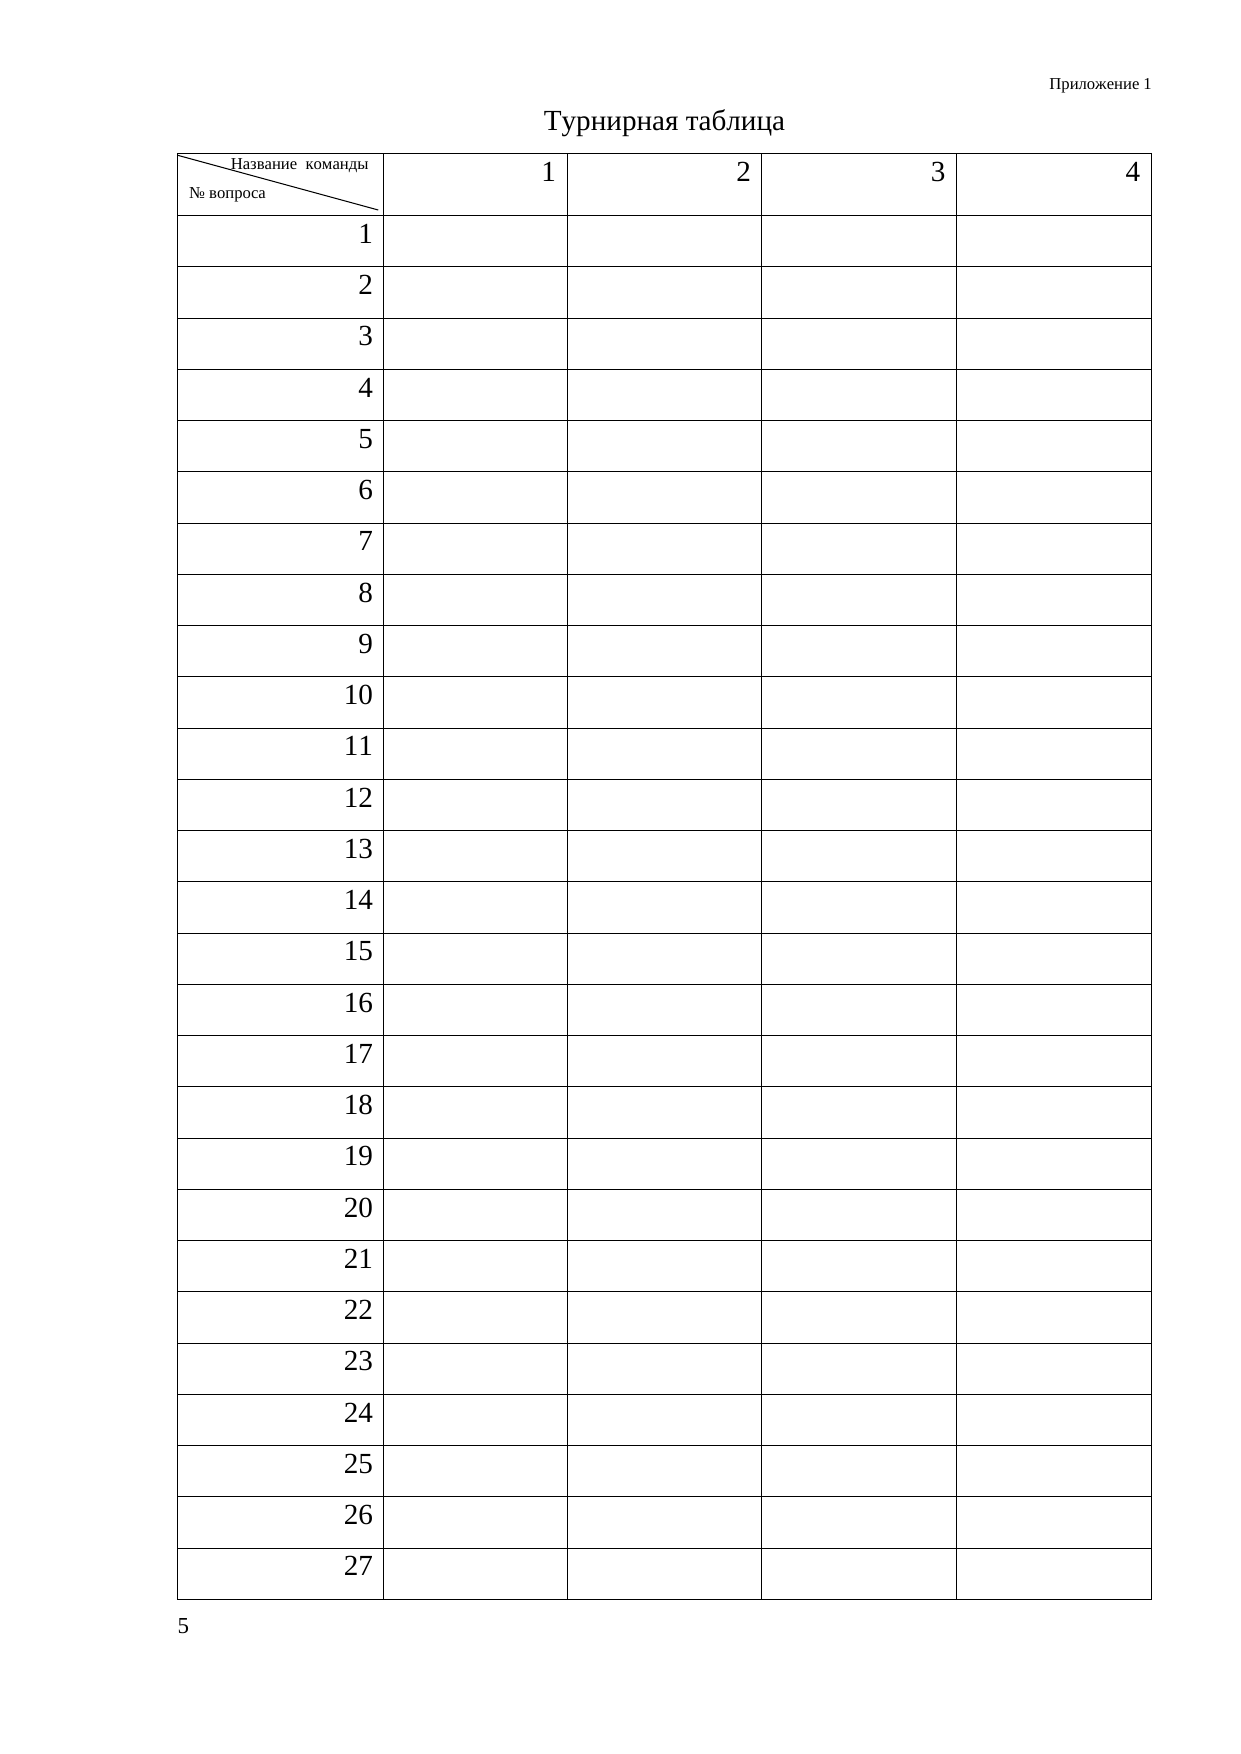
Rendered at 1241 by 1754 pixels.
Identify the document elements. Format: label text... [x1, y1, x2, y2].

table_cell [384, 1139, 567, 1189]
table_cell [568, 1395, 761, 1445]
table_cell [957, 1549, 1151, 1599]
table_cell [762, 729, 956, 779]
table_cell [384, 370, 567, 420]
table_cell 3 [178, 319, 383, 369]
table_cell [568, 1549, 761, 1599]
table_cell 27 [178, 1549, 383, 1599]
table_cell [957, 319, 1151, 369]
table_cell 11 [178, 729, 383, 779]
table_cell [384, 1549, 567, 1599]
table_cell [957, 1139, 1151, 1189]
table_cell 8 [178, 575, 383, 625]
table_cell [384, 472, 567, 522]
table_cell [957, 882, 1151, 932]
table_cell [568, 421, 761, 471]
table_cell [384, 1446, 567, 1496]
table_cell [762, 1087, 956, 1137]
table_cell [957, 267, 1151, 317]
text Приложение 1 [177, 74, 1152, 93]
table_cell [568, 319, 761, 369]
table_cell [762, 780, 956, 830]
table_cell [568, 626, 761, 676]
table_cell [568, 472, 761, 522]
table_cell [384, 1190, 567, 1240]
table_cell 13 [178, 831, 383, 881]
table_cell 9 [178, 626, 383, 676]
table_cell 15 [178, 934, 383, 984]
table_cell [384, 729, 567, 779]
table_cell [762, 319, 956, 369]
table_cell [957, 934, 1151, 984]
table_header Название команды № вопроса [178, 154, 383, 215]
table_cell [957, 1395, 1151, 1445]
table_cell [568, 1446, 761, 1496]
table_cell [762, 1549, 956, 1599]
table_cell 23 [178, 1344, 383, 1394]
table_cell [957, 626, 1151, 676]
table_cell 26 [178, 1497, 383, 1547]
table_cell [568, 1036, 761, 1086]
table_cell [762, 1497, 956, 1547]
table_cell [957, 421, 1151, 471]
table_cell [568, 985, 761, 1035]
table_cell 25 [178, 1446, 383, 1496]
text Турнирная таблица [177, 103, 1152, 136]
table_cell [762, 831, 956, 881]
table_cell 5 [178, 421, 383, 471]
table_cell [568, 934, 761, 984]
table_cell [568, 370, 761, 420]
table_cell [762, 370, 956, 420]
table_cell [762, 626, 956, 676]
table_cell [384, 575, 567, 625]
table_cell [384, 831, 567, 881]
table_cell [957, 1036, 1151, 1086]
table_cell [568, 575, 761, 625]
table_cell [568, 216, 761, 266]
table_cell [568, 1497, 761, 1547]
table_cell [957, 1344, 1151, 1394]
table_cell [384, 267, 567, 317]
table_cell 14 [178, 882, 383, 932]
table_header 2 [568, 154, 761, 215]
table_cell [384, 1087, 567, 1137]
table_cell [384, 1292, 567, 1342]
table_cell [384, 524, 567, 574]
table_cell [957, 524, 1151, 574]
table_cell [568, 831, 761, 881]
table_cell [957, 1190, 1151, 1240]
table_cell 7 [178, 524, 383, 574]
table_cell [762, 1036, 956, 1086]
table_cell [568, 1292, 761, 1342]
table_cell 4 [178, 370, 383, 420]
table_cell [957, 985, 1151, 1035]
table_cell [762, 524, 956, 574]
table_cell [384, 1497, 567, 1547]
table_cell 2 [178, 267, 383, 317]
table_cell [957, 831, 1151, 881]
table_cell 19 [178, 1139, 383, 1189]
table_cell [762, 934, 956, 984]
table_cell [384, 985, 567, 1035]
table_cell [957, 575, 1151, 625]
table_cell 20 [178, 1190, 383, 1240]
table_cell [957, 1497, 1151, 1547]
table_cell 12 [178, 780, 383, 830]
table_cell 21 [178, 1241, 383, 1291]
table_cell [568, 1139, 761, 1189]
table_cell [384, 882, 567, 932]
table_cell 18 [178, 1087, 383, 1137]
table_cell [384, 1344, 567, 1394]
table_cell [957, 677, 1151, 727]
table_cell [957, 729, 1151, 779]
table_header 1 [384, 154, 567, 215]
table_cell [957, 1087, 1151, 1137]
table_cell [762, 677, 956, 727]
table_cell [384, 1395, 567, 1445]
table_cell [762, 1292, 956, 1342]
table_cell [568, 729, 761, 779]
table_cell [762, 1446, 956, 1496]
table_cell [568, 267, 761, 317]
table_cell 1 [178, 216, 383, 266]
table_cell [957, 216, 1151, 266]
table_cell 16 [178, 985, 383, 1035]
table_cell [384, 319, 567, 369]
table_cell [762, 267, 956, 317]
table_cell 22 [178, 1292, 383, 1342]
table_cell [957, 1292, 1151, 1342]
table_header 3 [762, 154, 956, 215]
table_cell [384, 780, 567, 830]
table_cell [568, 882, 761, 932]
table_cell [384, 1036, 567, 1086]
table_cell [384, 626, 567, 676]
table_cell [762, 1139, 956, 1189]
table_cell [568, 780, 761, 830]
table_cell [957, 370, 1151, 420]
table_cell [384, 421, 567, 471]
table_cell 6 [178, 472, 383, 522]
table_cell [762, 216, 956, 266]
table_cell [762, 1344, 956, 1394]
table_cell [957, 472, 1151, 522]
table_cell 24 [178, 1395, 383, 1445]
table_cell [568, 1344, 761, 1394]
table_cell [568, 1241, 761, 1291]
table_cell [957, 1241, 1151, 1291]
table_cell [762, 985, 956, 1035]
table_cell [384, 934, 567, 984]
table_cell [957, 1446, 1151, 1496]
table_cell [762, 472, 956, 522]
table_cell 10 [178, 677, 383, 727]
table_cell [762, 575, 956, 625]
table_cell [762, 421, 956, 471]
table_cell [384, 677, 567, 727]
table_cell [568, 1190, 761, 1240]
table_cell [568, 677, 761, 727]
table_cell [762, 1190, 956, 1240]
table_cell [957, 780, 1151, 830]
table_cell [384, 216, 567, 266]
table_header 4 [957, 154, 1151, 215]
table_cell [762, 1395, 956, 1445]
table_cell [568, 524, 761, 574]
table_cell 17 [178, 1036, 383, 1086]
table_cell [762, 882, 956, 932]
table_cell [568, 1087, 761, 1137]
table_cell [384, 1241, 567, 1291]
table_cell [762, 1241, 956, 1291]
